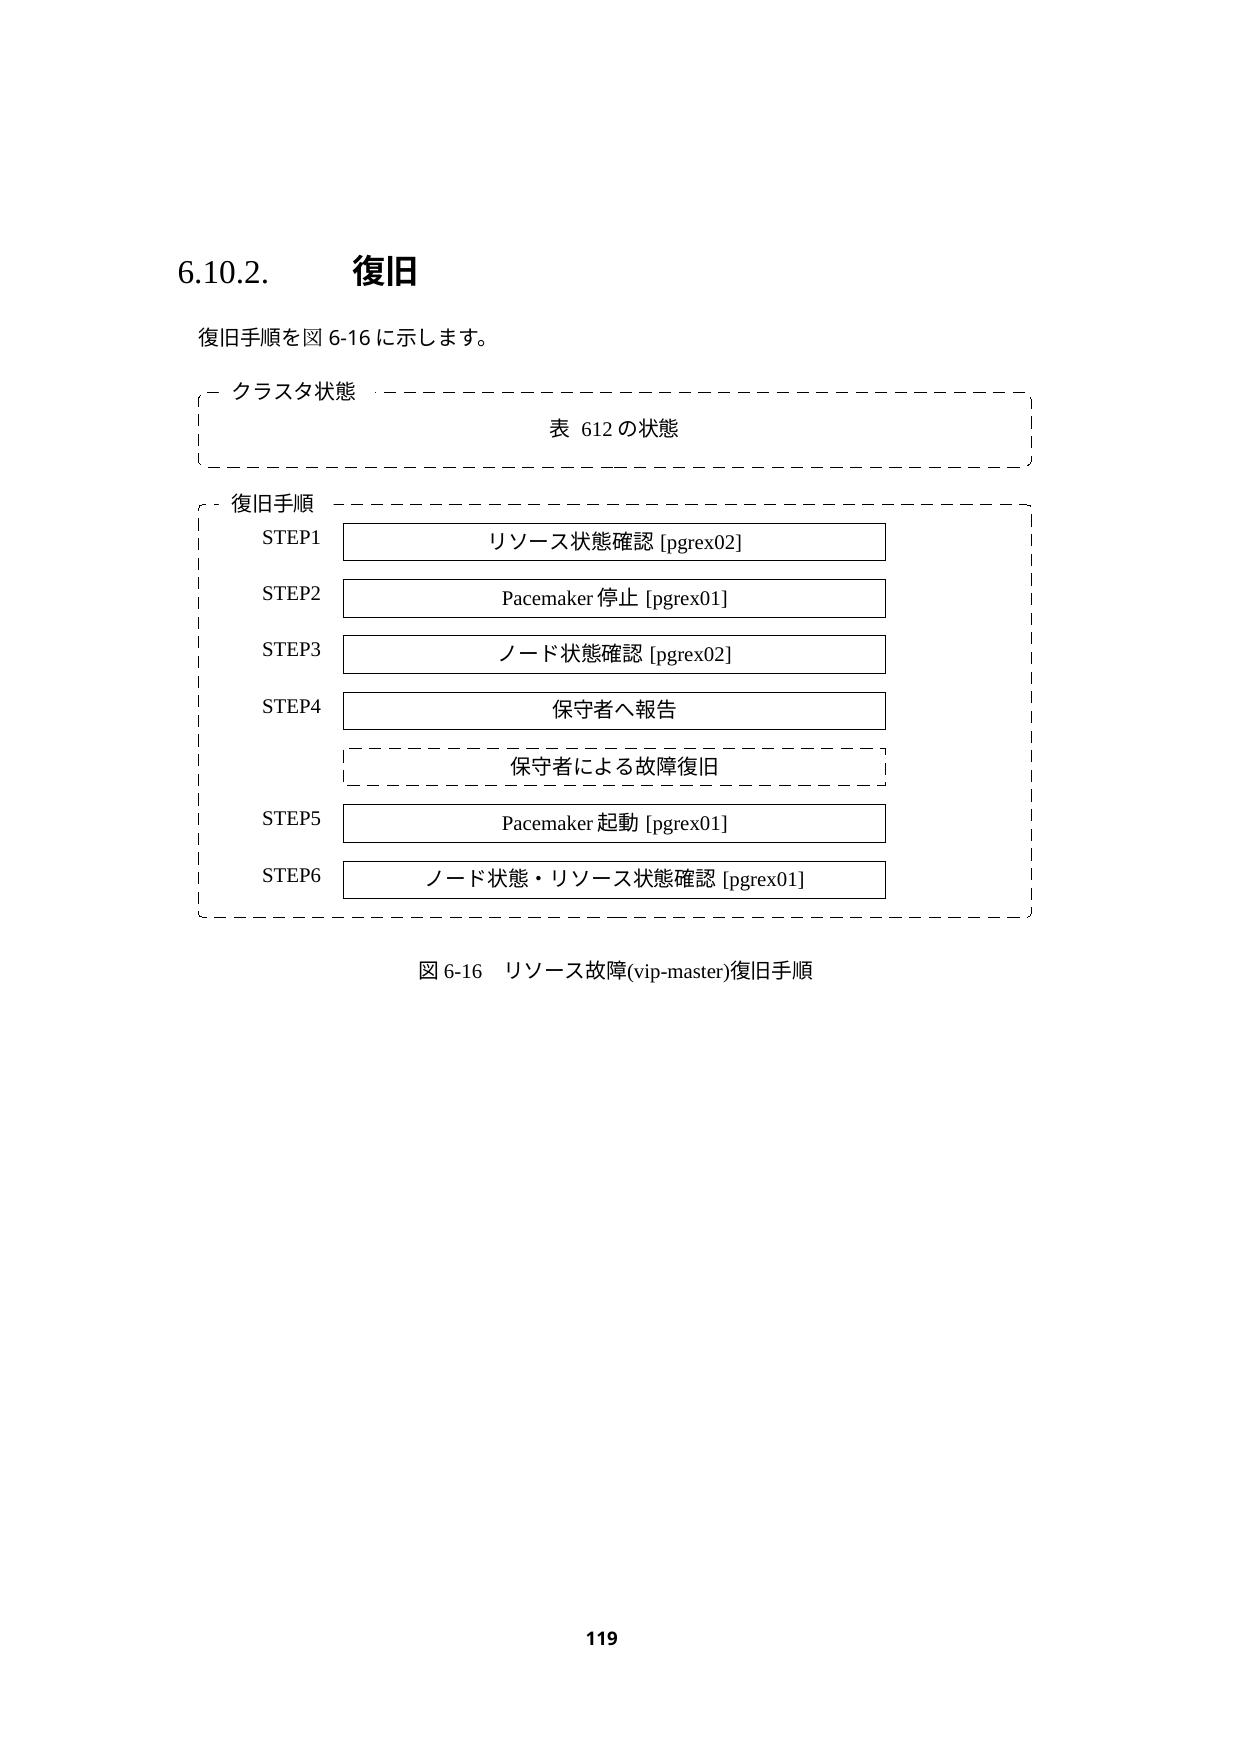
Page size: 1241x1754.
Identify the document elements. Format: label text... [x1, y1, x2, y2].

subtitle 復旧 [177, 232, 1063, 307]
